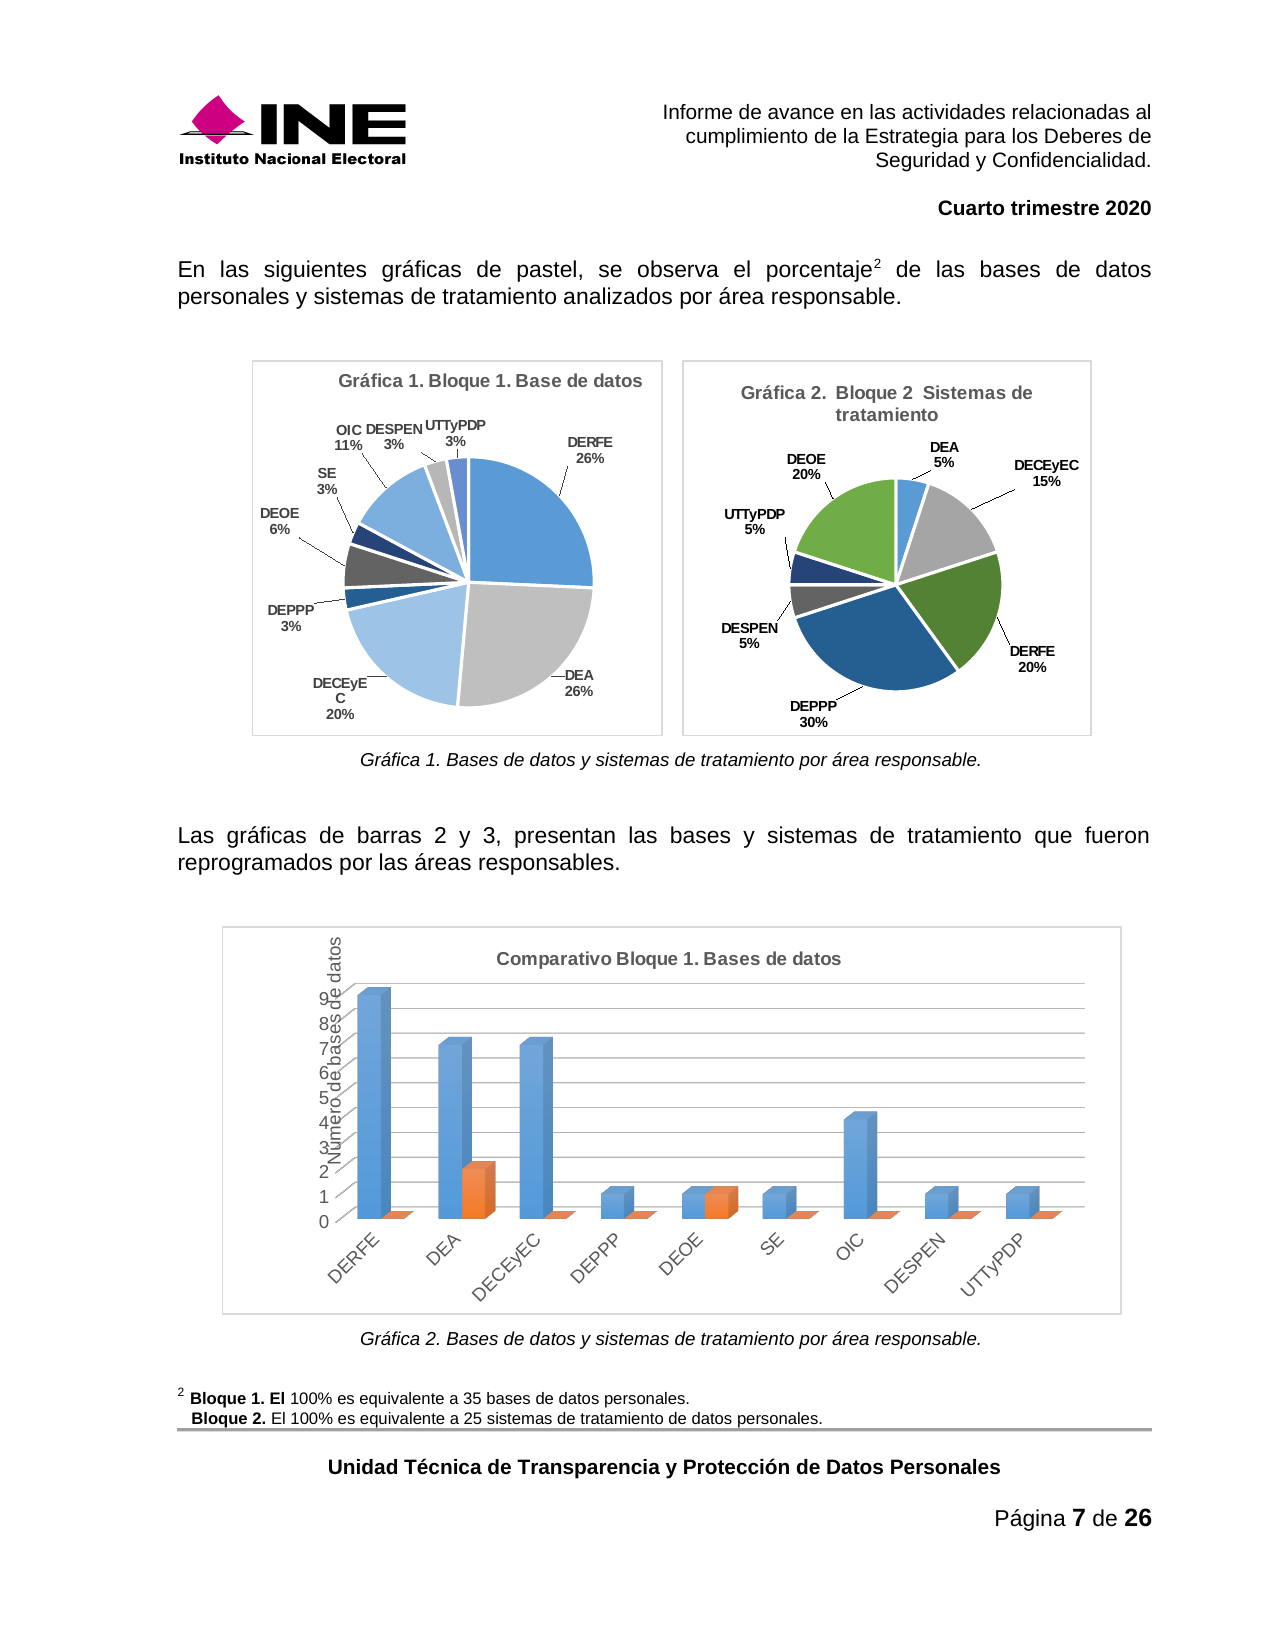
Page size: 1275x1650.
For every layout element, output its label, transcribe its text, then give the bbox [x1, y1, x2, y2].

text Gráfica 2. Bases de datos y sistemas de tratamiento por área responsable. [192, 1327, 1152, 1349]
text Las gráficas de barras 2 y 3, presentan las bases y sistemas de tratamiento que fueron reprogramados por las áreas responsables. [177, 822, 1152, 875]
picture [177, 75, 408, 187]
text En las siguientes gráficas de pastel, se observa el porcentaje de las bases de datos personales y sistemas de tratamiento analizados por área responsable. [177, 256, 1152, 309]
text Gráfica 1. Bases de datos y sistemas de tratamiento por área responsable. [192, 749, 1152, 771]
